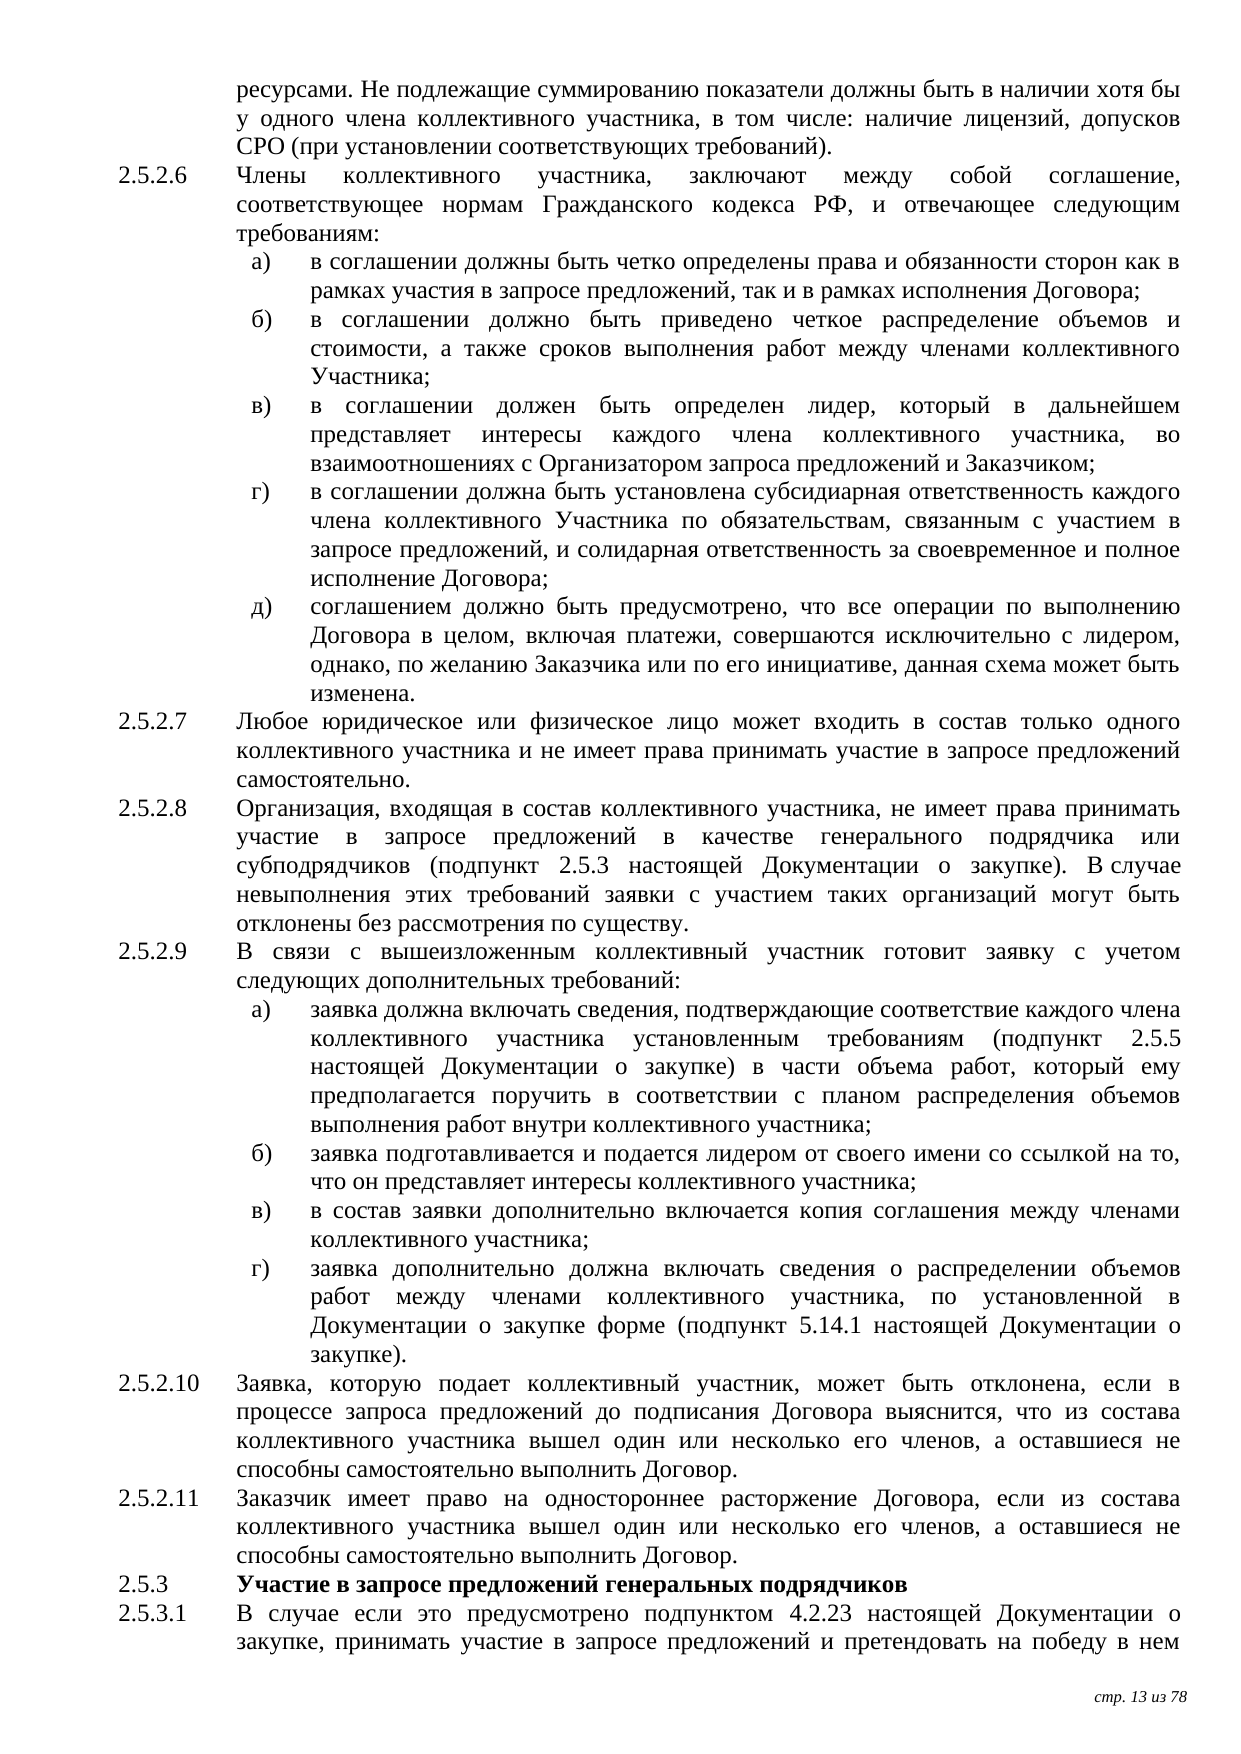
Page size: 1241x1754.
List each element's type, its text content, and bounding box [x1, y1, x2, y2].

text заявка подготавливается и подается лидером от своего имени со ссылкой на то, что он представляет интересы коллективного участника; [251, 1138, 1181, 1195]
text Любое юридическое или физическое лицо может входить в состав только одного коллективного участника и не имеет права принимать участие в запросе предложений самостоятельно. [118, 706, 1181, 793]
text в состав заявки дополнительно включается копия соглашения между членами коллективного участника; [251, 1195, 1181, 1253]
text соглашением должно быть предусмотрено, что все операции по выполнению Договора в целом, включая платежи, совершаются исключительно с лидером, однако, по желанию Заказчика или по его инициативе, данная схема может быть изменена. [251, 591, 1181, 706]
text в соглашении должен быть определен лидер, который в дальнейшем представляет интересы каждого члена коллективного участника, во взаимоотношениях с Организатором запроса предложений и Заказчиком; [251, 390, 1181, 476]
list Заказчик имеет право на одностороннее расторжение Договора, если из состава коллективного участника вышел один или несколько его членов, а оставшиеся не способны самостоятельно выполнить Договор. [118, 1483, 1181, 1569]
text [118, 74, 1181, 160]
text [118, 1598, 1181, 1655]
text Заявка, которую подает коллективный участник, может быть отклонена, если в процессе запроса предложений до подписания Договора выяснится, что из состава коллективного участника вышел один или несколько его членов, а оставшиеся не способны самостоятельно выполнить Договор. [118, 1368, 1181, 1483]
text в соглашении должны быть четко определены права и обязанности сторон как в рамках участия в запросе предложений, так и в рамках исполнения Договора; [251, 246, 1181, 304]
list Участие в запросе предложений генеральных подрядчиков [118, 1569, 1181, 1598]
text заявка должна включать сведения, подтверждающие соответствие каждого члена коллективного участника установленным требованиям (подпункт 2.5.5 настоящей Документации о закупке) в части объема работ, который ему предполагается поручить в соответствии с планом распределения объемов выполнения работ внутри коллективного участника; [251, 994, 1181, 1138]
text в соглашении должно быть приведено четкое распределение объемов и стоимости, а также сроков выполнения работ между членами коллективного Участника; [251, 304, 1181, 390]
text в соглашении должна быть установлена субсидиарная ответственность каждого члена коллективного Участника по обязательствам, связанным с участием в запросе предложений, и солидарная ответственность за своевременное и полное исполнение Договора; [251, 476, 1181, 591]
text В связи с вышеизложенным коллективный участник готовит заявку с учетом следующих дополнительных требований: [118, 936, 1181, 994]
text Организация, входящая в состав коллективного участника, не имеет права принимать участие в запросе предложений в качестве генерального подрядчика или субподрядчиков (подпункт 2.5.3 настоящей Документации о закупке). В случае невыполнения этих требований заявки с участием таких организаций могут быть отклонены без рассмотрения по существу. [118, 793, 1181, 936]
text Члены коллективного участника, заключают между собой соглашение, соответствующее нормам Гражданского кодекса РФ, и отвечающее следующим требованиям: [118, 160, 1181, 246]
text заявка дополнительно должна включать сведения о распределении объемов работ между членами коллективного участника, по установленной в Документации о закупке форме (подпункт 5.14.1 настоящей Документации о закупке). [251, 1253, 1181, 1368]
